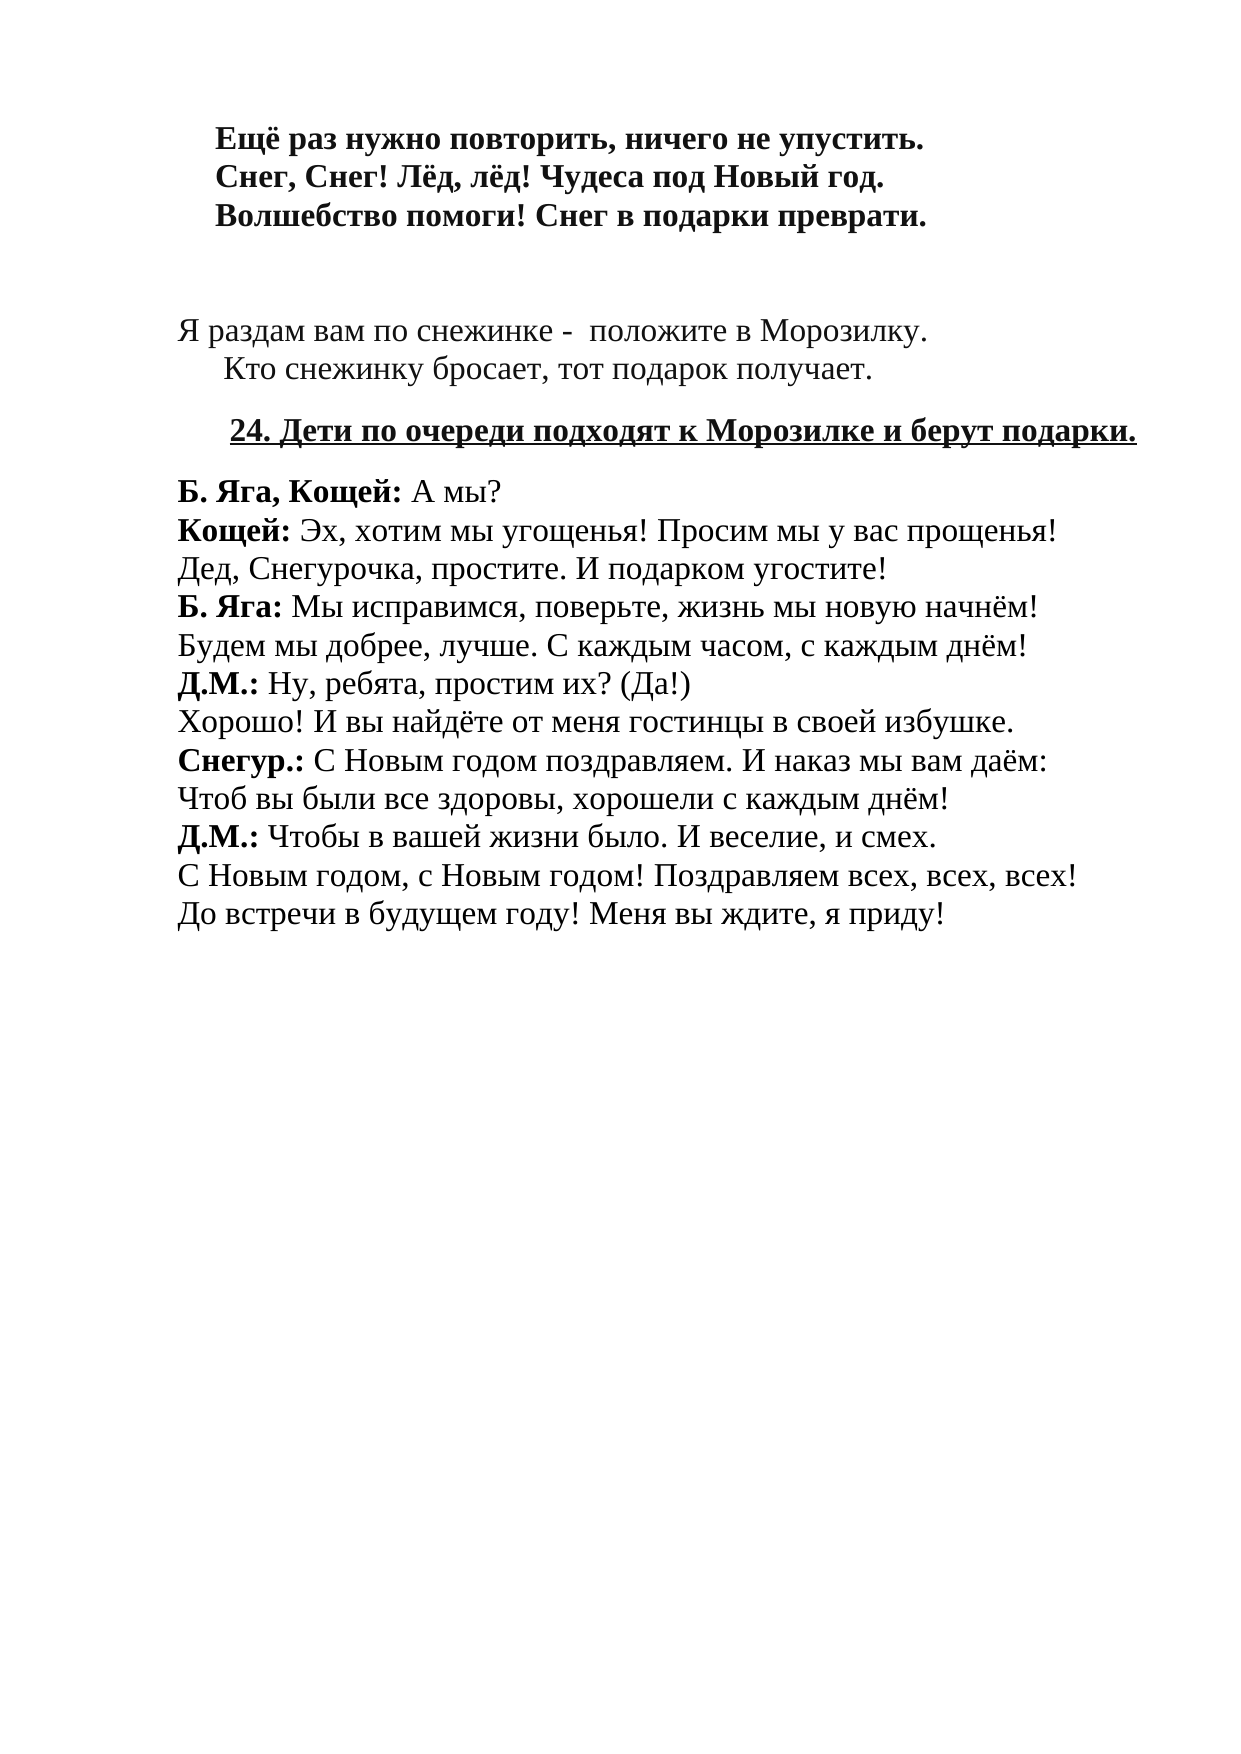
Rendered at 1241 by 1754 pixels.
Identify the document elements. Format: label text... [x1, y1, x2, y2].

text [177, 195, 1152, 233]
text Я раздам вам по снежинке - положите в Морозилку. [177, 310, 1152, 348]
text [177, 156, 1152, 195]
text Кто снежинку бросает, тот подарок получает. [177, 348, 1152, 386]
text 24. Дети по очереди подходят к Морозилке и берут подарки. [177, 410, 1152, 448]
text Ещё раз нужно повторить, ничего не упустить. [177, 118, 1152, 156]
text Б. Яга, Кощей: А мы? Кощей: Эх, хотим мы угощенья! Просим мы у вас прощенья! Дед, Снегурочка, простите. И подарком угостите! Б. Яга: Мы исправимся, поверьте, жизнь мы новую начнём! Будем мы добрее, лучше. С каждым часом, с каждым днём! Д.М.: Ну, ребята, простим их? (Да!) Хорошо! И вы найдёте от меня гостинцы в своей избушке. Снегур.: С Новым годом поздравляем. И наказ мы вам даём: Чтоб вы были все здоровы, хорошели с каждым днём! Д.М.: Чтобы в вашей жизни было. И веселие, и смех. С Новым годом, с Новым годом! Поздравляем всех, всех, всех! До встречи в будущем году! Меня вы ждите, я приду! [177, 472, 1152, 964]
